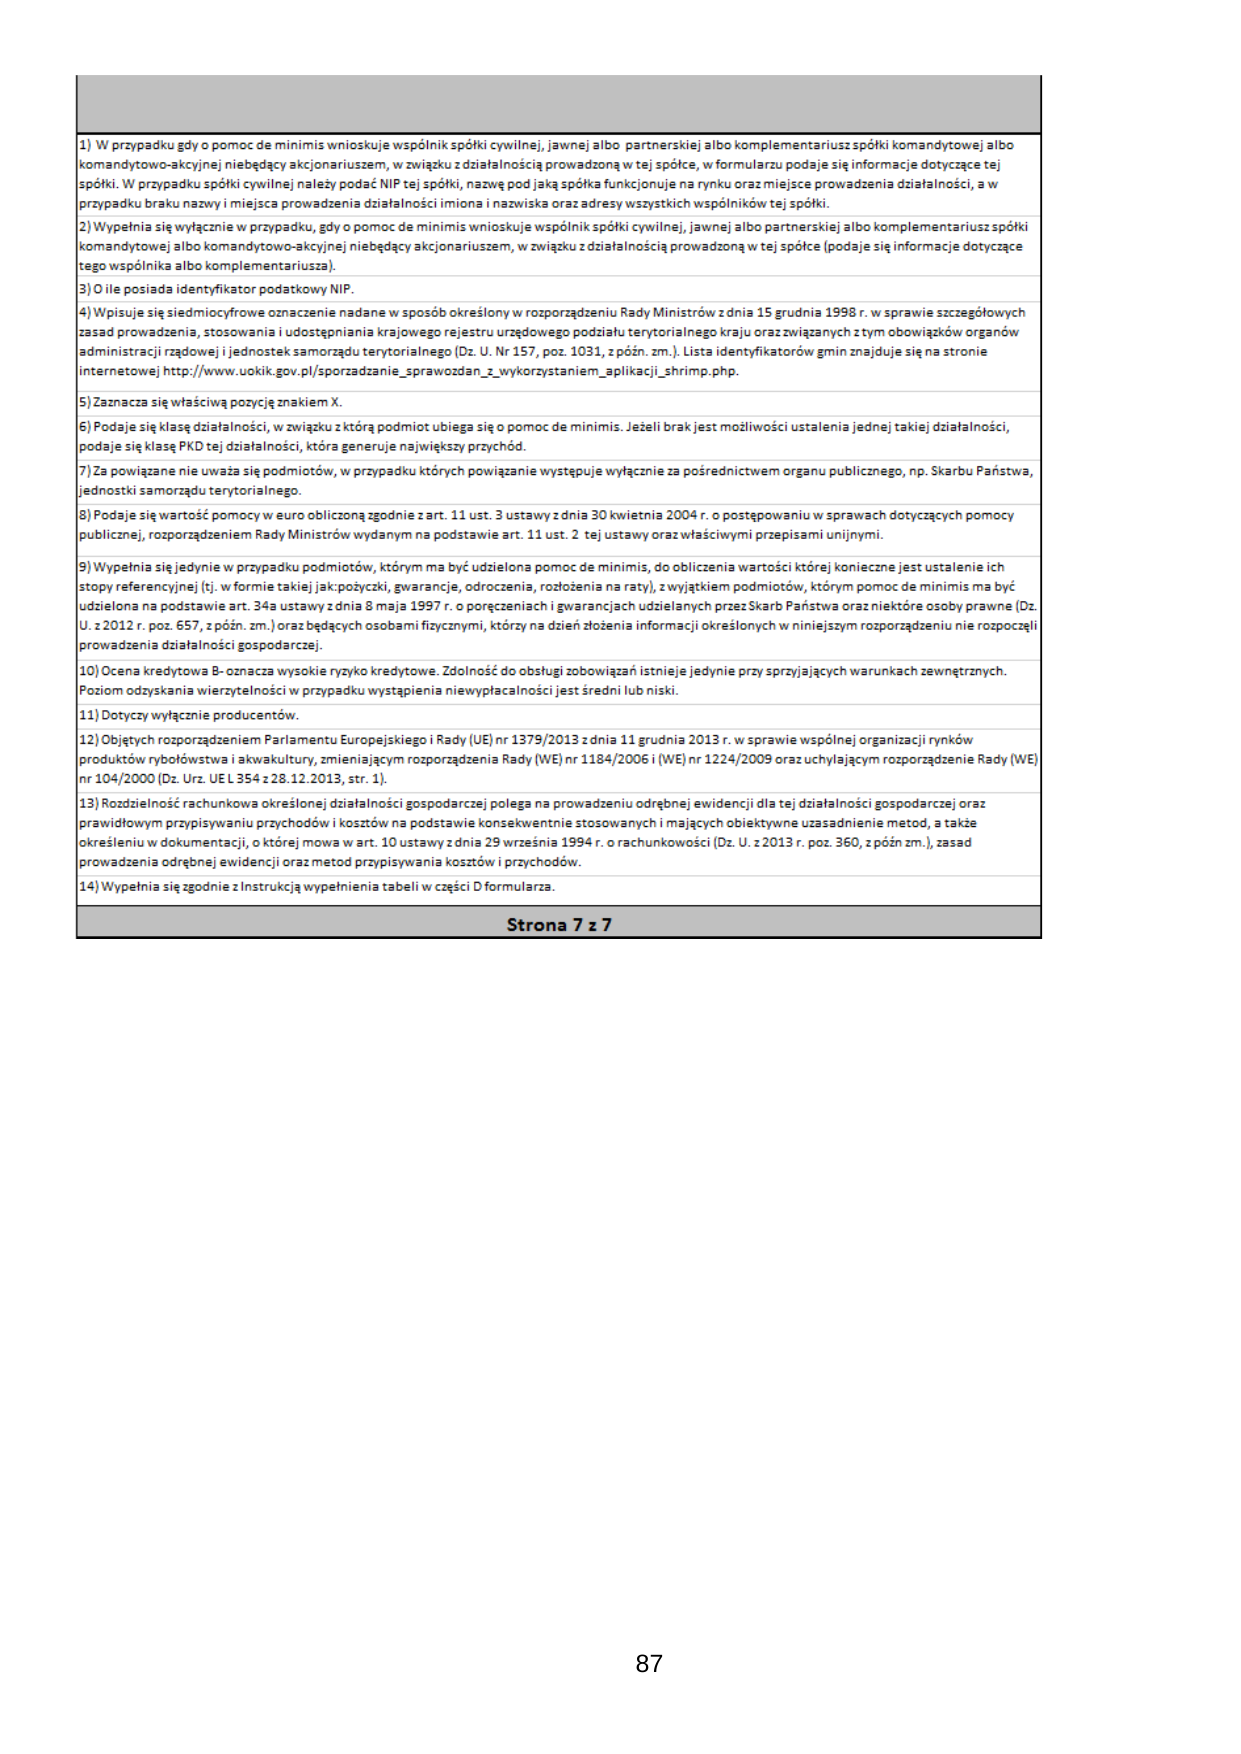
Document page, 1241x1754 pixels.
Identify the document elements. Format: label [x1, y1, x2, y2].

picture [75, 75, 1043, 939]
